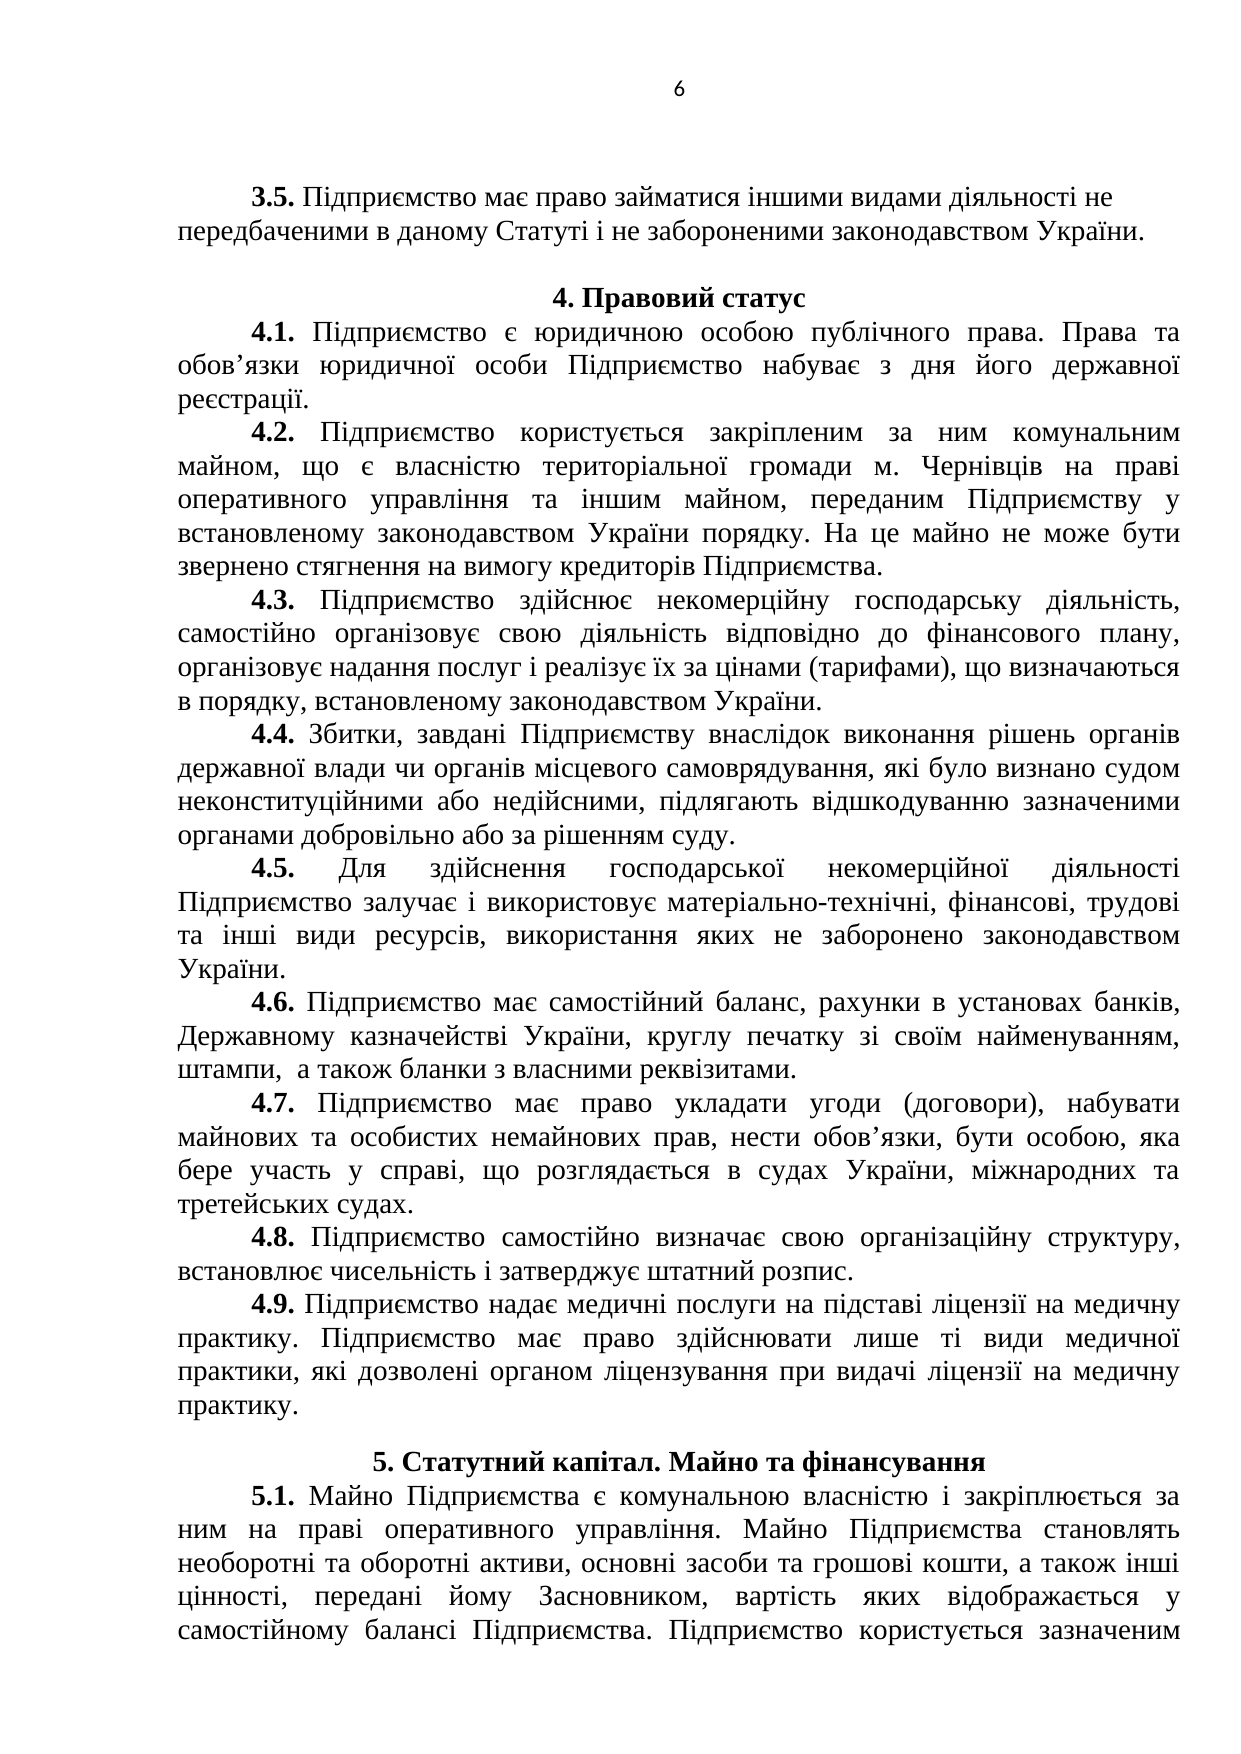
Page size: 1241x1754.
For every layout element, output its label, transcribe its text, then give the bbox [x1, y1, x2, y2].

text 4.7. Підприємство має право укладати угоди (договори), набувати майнових та особистих немайнових прав, нести обов’язки, бути особою, яка бере участь у справі, що розглядається в судах України, міжнародних та третейських судах. [177, 1085, 1181, 1219]
text 4.1. Підприємство є юридичною особою публічного права. Права та обов’язки юридичної особи Підприємство набуває з дня його державної реєстрації. [177, 314, 1181, 414]
text 4.3. Підприємство здійснює некомерційну господарську діяльність, самостійно організовує свою діяльність відповідно до фінансового плану, організовує надання послуг і реалізує їх за цінами (тарифами), що визначаються в порядку, встановленому законодавством України. [177, 582, 1181, 716]
text 4.6. Підприємство має самостійний баланс, рахунки в установах банків, Державному казначействі України, круглу печатку зі своїм найменуванням, штампи, а також бланки з власними реквізитами. [177, 984, 1181, 1085]
text 4.9. Підприємство надає медичні послуги на підставі ліцензії на медичну практику. Підприємство має право здійснювати лише ті види медичної практики, які дозволені органом ліцензування при видачі ліцензії на медичну практику. [177, 1286, 1181, 1421]
text 4. Правовий статус [177, 280, 1181, 314]
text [177, 1478, 1181, 1646]
text 4.5. Для здійснення господарської некомерційної діяльності Підприємство залучає і використовує матеріально-технічні, фінансові, трудові та інші види ресурсів, використання яких не заборонено законодавством України. [177, 850, 1181, 984]
text 4.2. Підприємство користується закріпленим за ним комунальним майном, що є власністю територіальної громади м. Чернівців на праві оперативного управління та іншим майном, переданим Підприємству у встановленому законодавством України порядку. На це майно не може бути звернено стягнення на вимогу кредиторів Підприємства. [177, 414, 1181, 582]
text 4.8. Підприємство самостійно визначає свою організаційну структуру, встановлює чисельність і затверджує штатний розпис. [177, 1219, 1181, 1286]
text 4.4. Збитки, завдані Підприємству внаслідок виконання рішень органів державної влади чи органів місцевого самоврядування, які було визнано судом неконституційними або недійсними, підлягають відшкодуванню зазначеними органами добровільно або за рішенням суду. [177, 716, 1181, 850]
text 5. Статутний капітал. Майно та фінансування [177, 1444, 1181, 1478]
text 3.5. Підприємство має право займатися іншими видами діяльності не передбаченими в даному Статуті і не забороненими законодавством України. [177, 179, 1181, 247]
